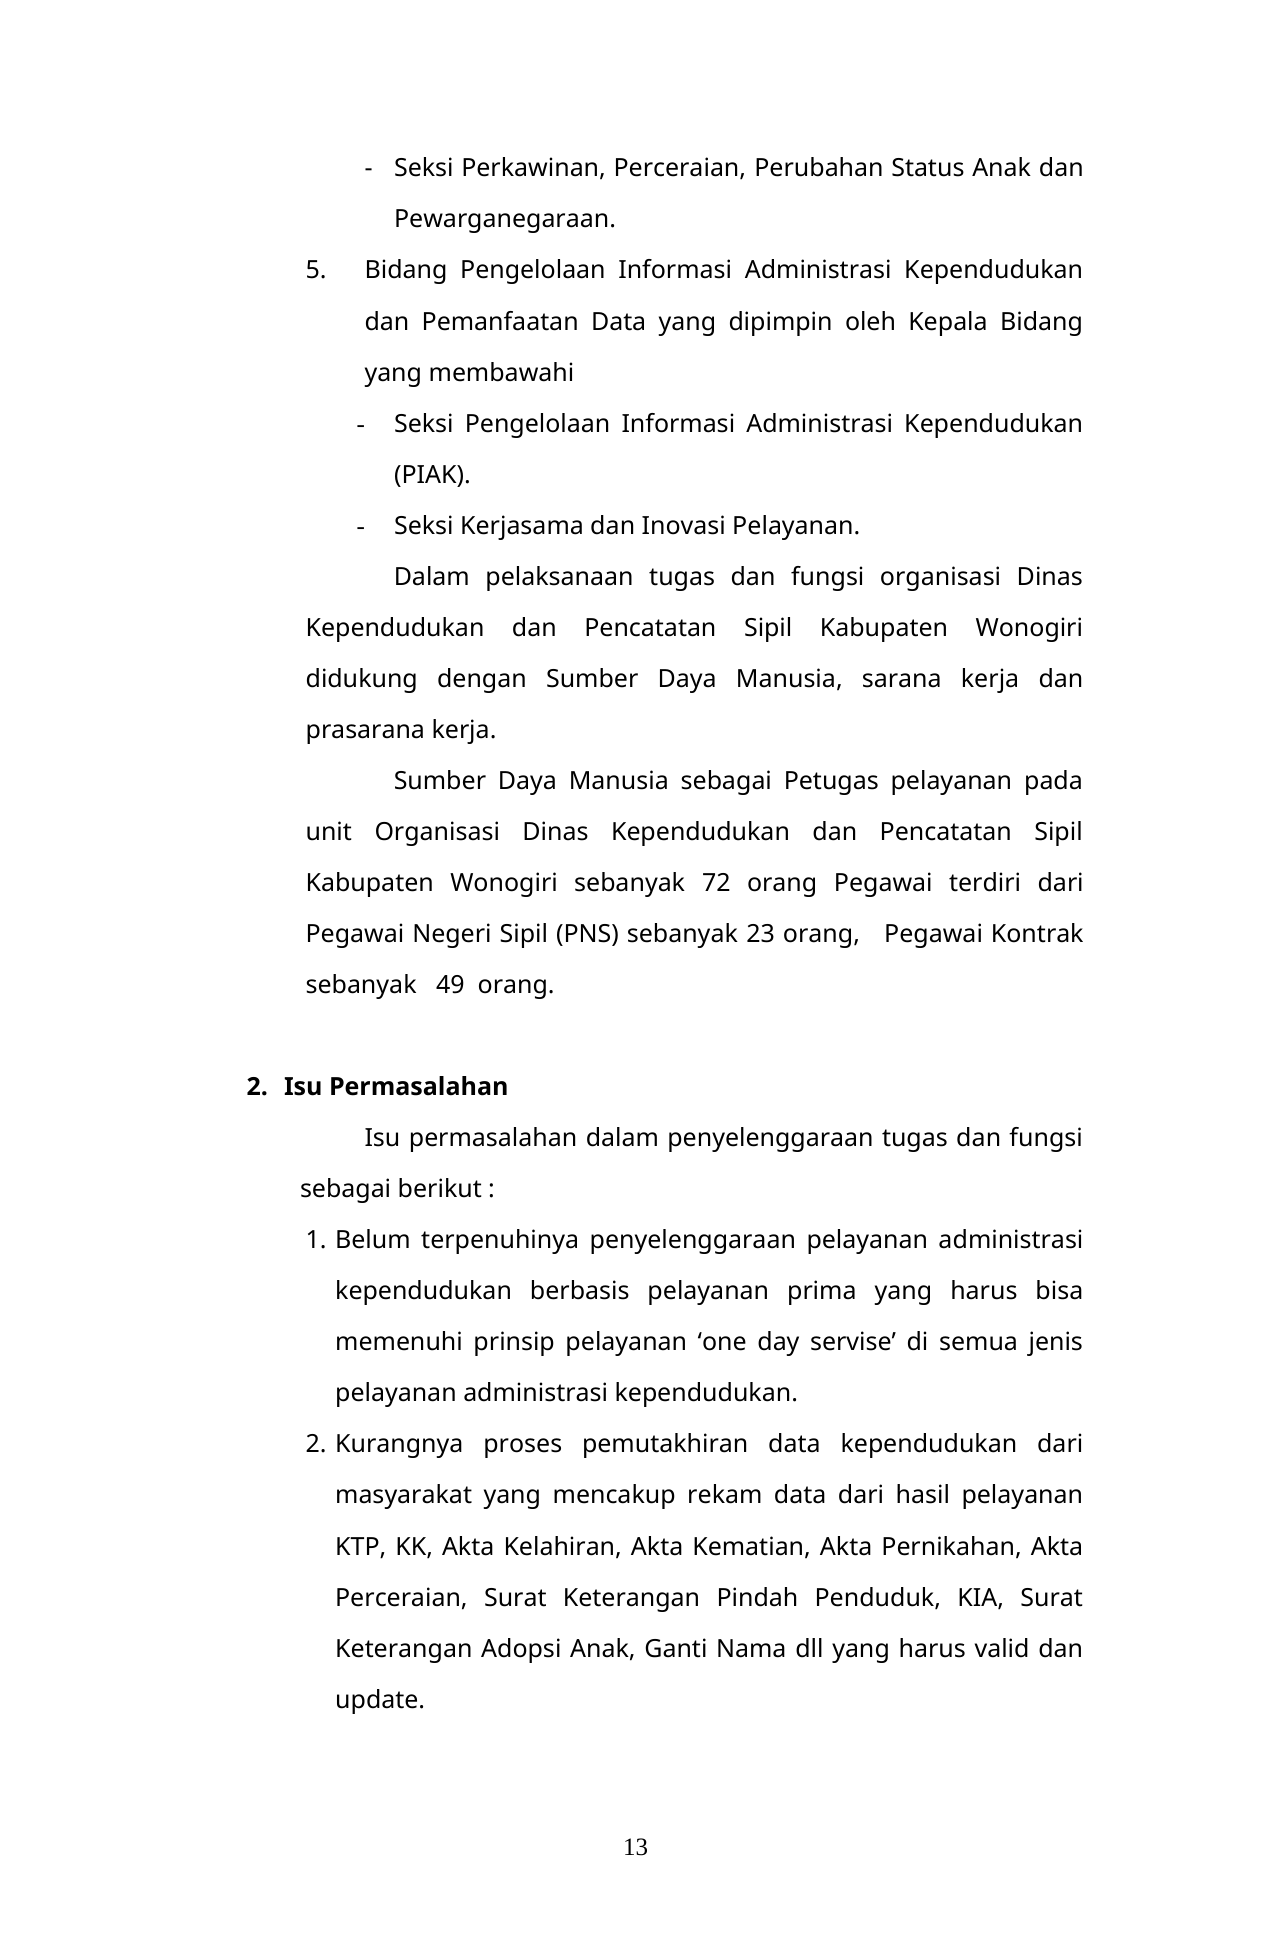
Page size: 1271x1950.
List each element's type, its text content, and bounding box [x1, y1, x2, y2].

text - Seksi Perkawinan, Perceraian, Perubahan Status Anak dan Pewarganegaraan. [364, 150, 1084, 235]
text Dalam pelaksanaan tugas dan fungsi organisasi Dinas Kependudukan dan Pencatatan Sipil Kabupaten Wonogiri didukung dengan Sumber Daya Manusia, sarana kerja dan prasarana kerja. [305, 558, 1084, 746]
list Bidang Pengelolaan Informasi Administrasi Kependudukan dan Pemanfaatan Data yang dipimpin oleh Kepala Bidang yang membawahi [305, 252, 1084, 388]
list Seksi Pengelolaan Informasi Administrasi Kependudukan (PIAK). [356, 405, 1084, 490]
list Seksi Kerjasama dan Inovasi Pelayanan. [356, 507, 1084, 541]
list Belum terpenuhinya penyelenggaraan pelayanan administrasi kependudukan berbasis pelayanan prima yang harus bisa memenuhi prinsip pelayanan ‘one day servise’ di semua jenis pelayanan administrasi kependudukan. [305, 1222, 1084, 1409]
text Isu permasalahan dalam penyelenggaraan tugas dan fungsi sebagai berikut : [300, 1120, 1084, 1205]
text Sumber Daya Manusia sebagai Petugas pelayanan pada unit Organisasi Dinas Kependudukan dan Pencatatan Sipil Kabupaten Wonogiri sebanyak 72 orang Pegawai terdiri dari Pegawai Negeri Sipil (PNS) sebanyak 23 orang, Pegawai Kontrak sebanyak 49 orang. [305, 762, 1084, 1001]
list Isu Permasalahan [246, 1069, 1084, 1103]
list Kurangnya proses pemutakhiran data kependudukan dari masyarakat yang mencakup rekam data dari hasil pelayanan KTP, KK, Akta Kelahiran, Akta Kematian, Akta Pernikahan, Akta Perceraian, Surat Keterangan Pindah Penduduk, KIA, Surat Keterangan Adopsi Anak, Ganti Nama dll yang harus valid dan update. [305, 1426, 1084, 1715]
